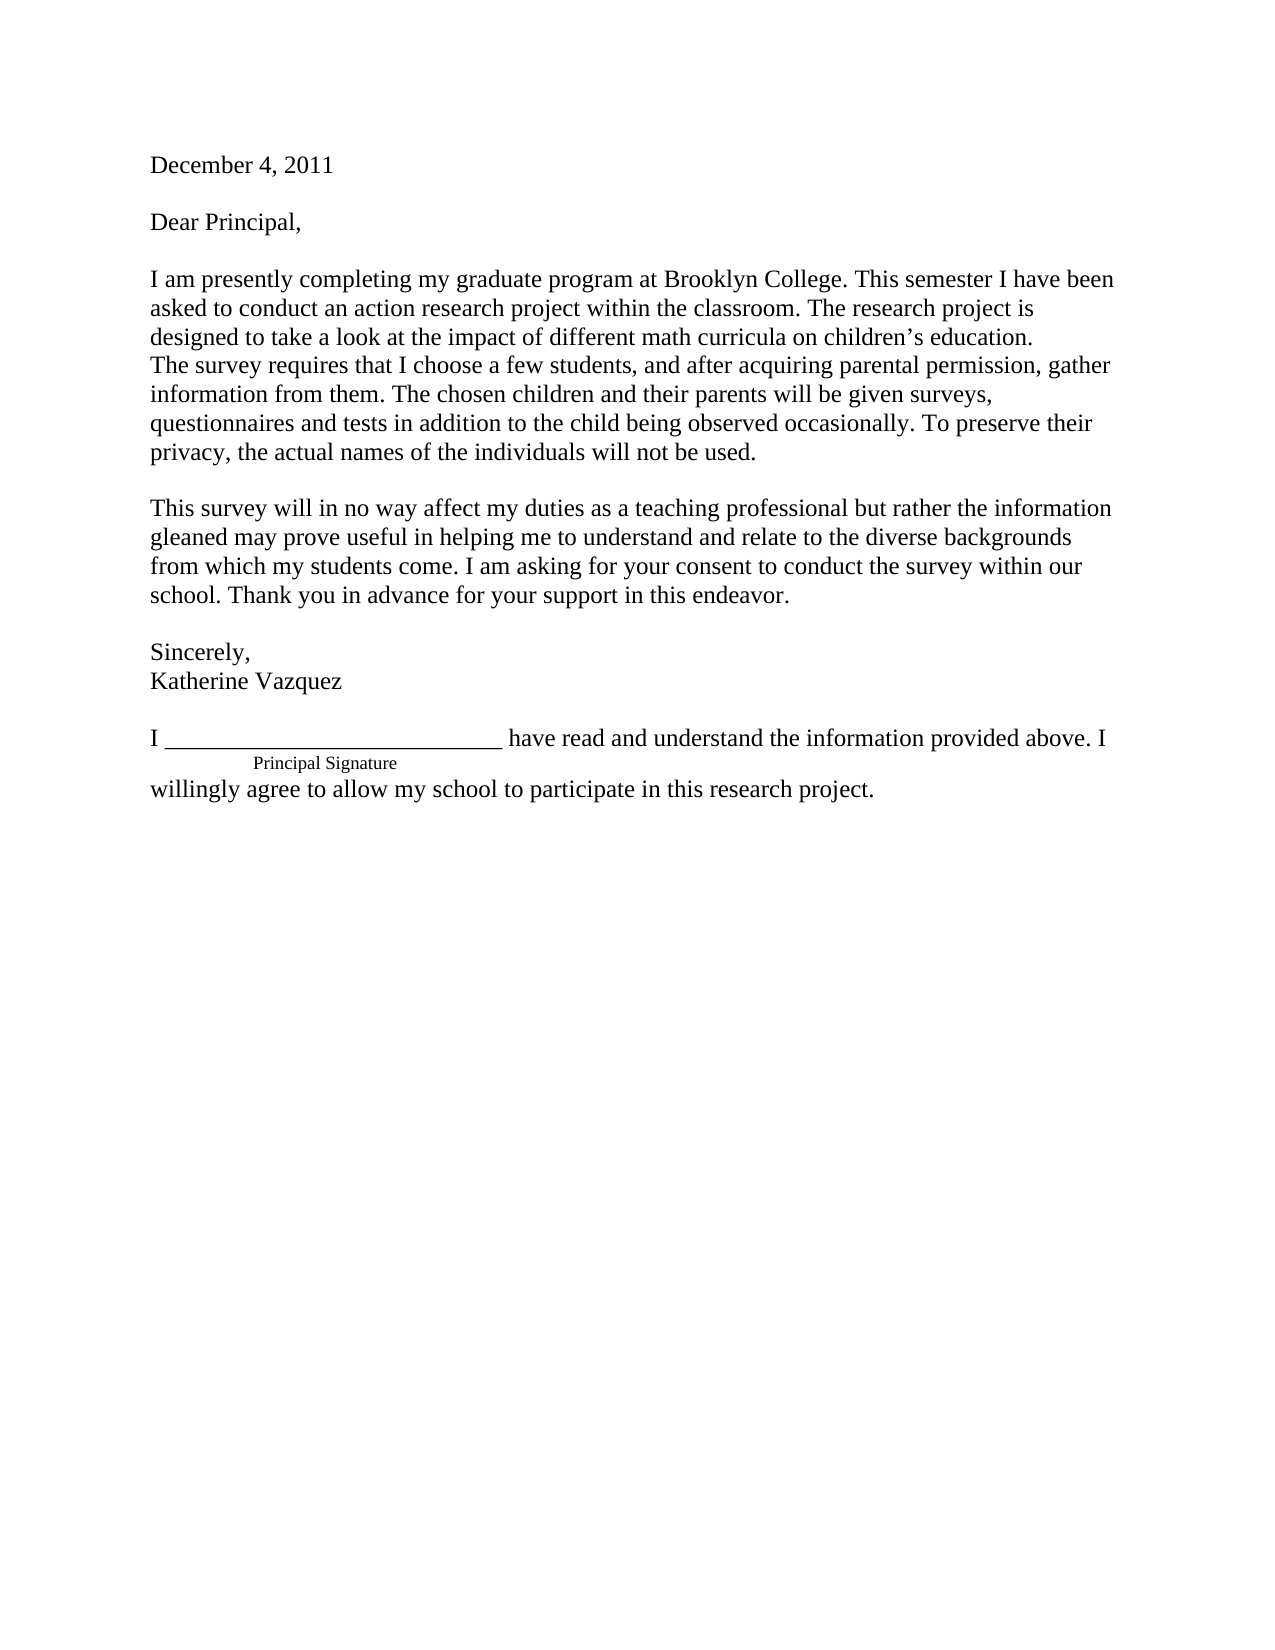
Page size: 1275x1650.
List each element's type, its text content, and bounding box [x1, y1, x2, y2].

text willingly agree to allow my school to participate in this research project. [150, 774, 1125, 803]
text I am presently completing my graduate program at Brooklyn College. This semester I have been asked to conduct an action research project within the classroom. The research project is designed to take a look at the impact of different math curricula on children’s education. The survey requires that I choose a few students, and after acquiring parental permission, gather information from them. The chosen children and their parents will be given surveys, questionnaires and tests in addition to the child being observed occasionally. To preserve their privacy, the actual names of the individuals will not be used. [150, 264, 1125, 493]
text Katherine Vazquez [150, 666, 1125, 695]
text Principal Signature [150, 752, 1125, 774]
text December 4, 2011 [150, 150, 1125, 179]
text I ___________________________ have read and understand the information provided above. I [150, 723, 1125, 752]
text Sincerely, [150, 637, 1125, 666]
text Dear Principal, [150, 207, 1125, 264]
text This survey will in no way affect my duties as a teaching professional but rather the information gleaned may prove useful in helping me to understand and relate to the diverse backgrounds from which my students come. I am asking for your consent to conduct the survey within our school. Thank you in advance for your support in this endeavor. [150, 493, 1125, 608]
